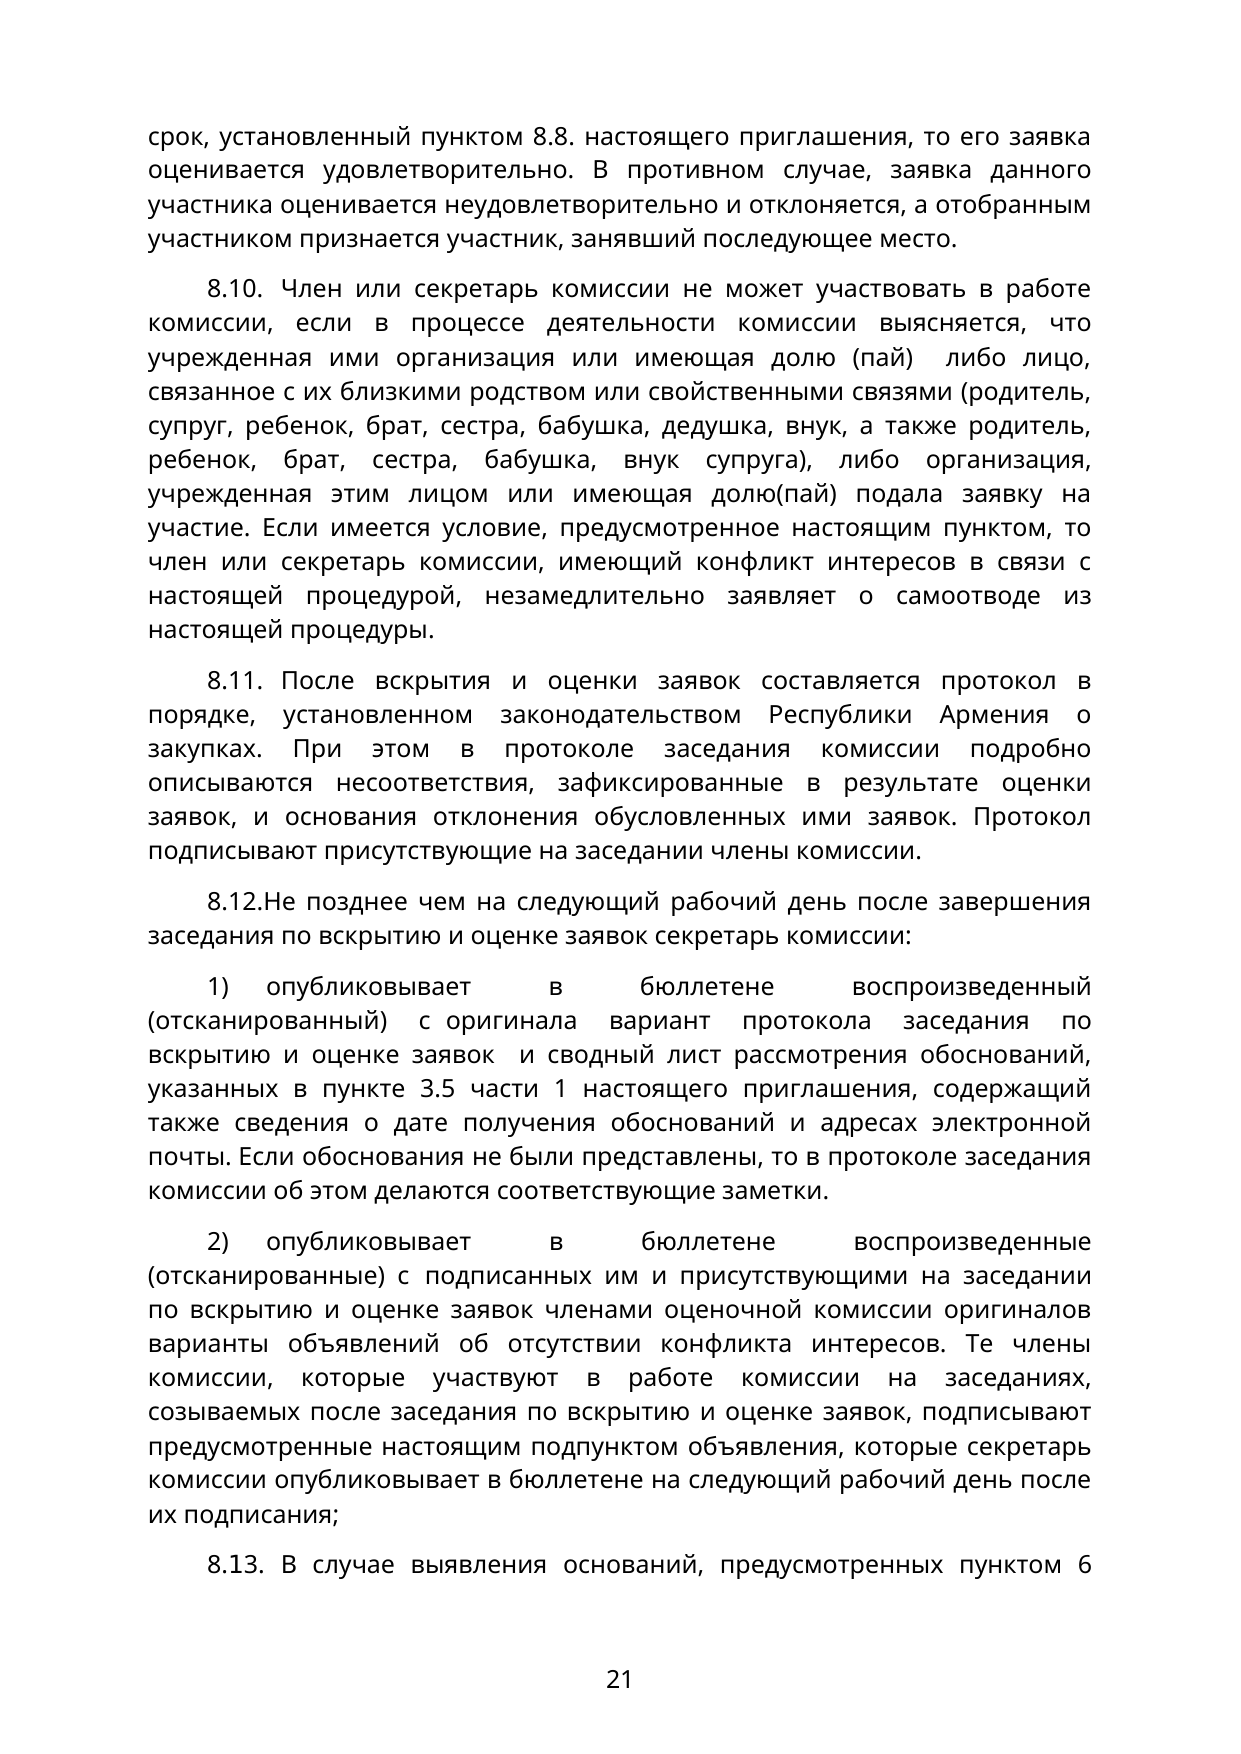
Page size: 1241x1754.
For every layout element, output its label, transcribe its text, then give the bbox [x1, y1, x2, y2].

text 8.10. Член или секретарь комиссии не может участвовать в работе комиссии, если в процессе деятельности комиссии выясняется, что учрежденная ими организация или имеющая долю (пай) либо лицо, связанное с их близкими родством или свойственными связями (родитель, супруг, ребенок, брат, сестра, бабушка, дедушка, внук, а также родитель, ребенок, брат, сестра, бабушка, внук супруга), либо организация, учрежденная этим лицом или имеющая долю(пай) подала заявку на участие. Если имеется условие, предусмотренное настоящим пунктом, то член или секретарь комиссии, имеющий конфликт интересов в связи с настоящей процедурой, незамедлительно заявляет о самоотводе из настоящей процедуры. [148, 271, 1092, 646]
text 1) опубликовывает в бюллетене воспроизведенный (отсканированный) с оригинала вариант протокола заседания по вскрытию и оценке заявок и сводный лист рассмотрения обоснований, указанных в пункте 3.5 части 1 настоящего приглашения, содержащий также сведения о дате получения обоснований и адресах электронной почты. Если обоснования не были представлены, то в протоколе заседания комиссии об этом делаются соответствующие заметки. [148, 968, 1092, 1207]
text 8.11. После вскрытия и оценки заявок составляется протокол в порядке, установленном законодательством Республики Армения о закупках. При этом в протоколе заседания комиссии подробно описываются несоответствия, зафиксированные в результате оценки заявок, и основания отклонения обусловленных ими заявок. Протокол подписывают присутствующие на заседании члены комиссии. [148, 662, 1092, 867]
text 8.12.Не позднее чем на следующий рабочий день после завершения заседания по вскрытию и оценке заявок секретарь комиссии: [148, 883, 1092, 952]
text 2) опубликовывает в бюллетене воспроизведенные (отсканированные) с подписанных им и присутствующими на заседании по вскрытию и оценке заявок членами оценочной комиссии оригиналов варианты объявлений об отсутствии конфликта интересов. Те члены комиссии, которые участвуют в работе комиссии на заседаниях, созываемых после заседания по вскрытию и оценке заявок, подписывают предусмотренные настоящим подпунктом объявления, которые секретарь комиссии опубликовывает в бюллетене на следующий рабочий день после их подписания; [148, 1223, 1092, 1530]
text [148, 118, 1092, 254]
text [148, 1547, 1092, 1581]
